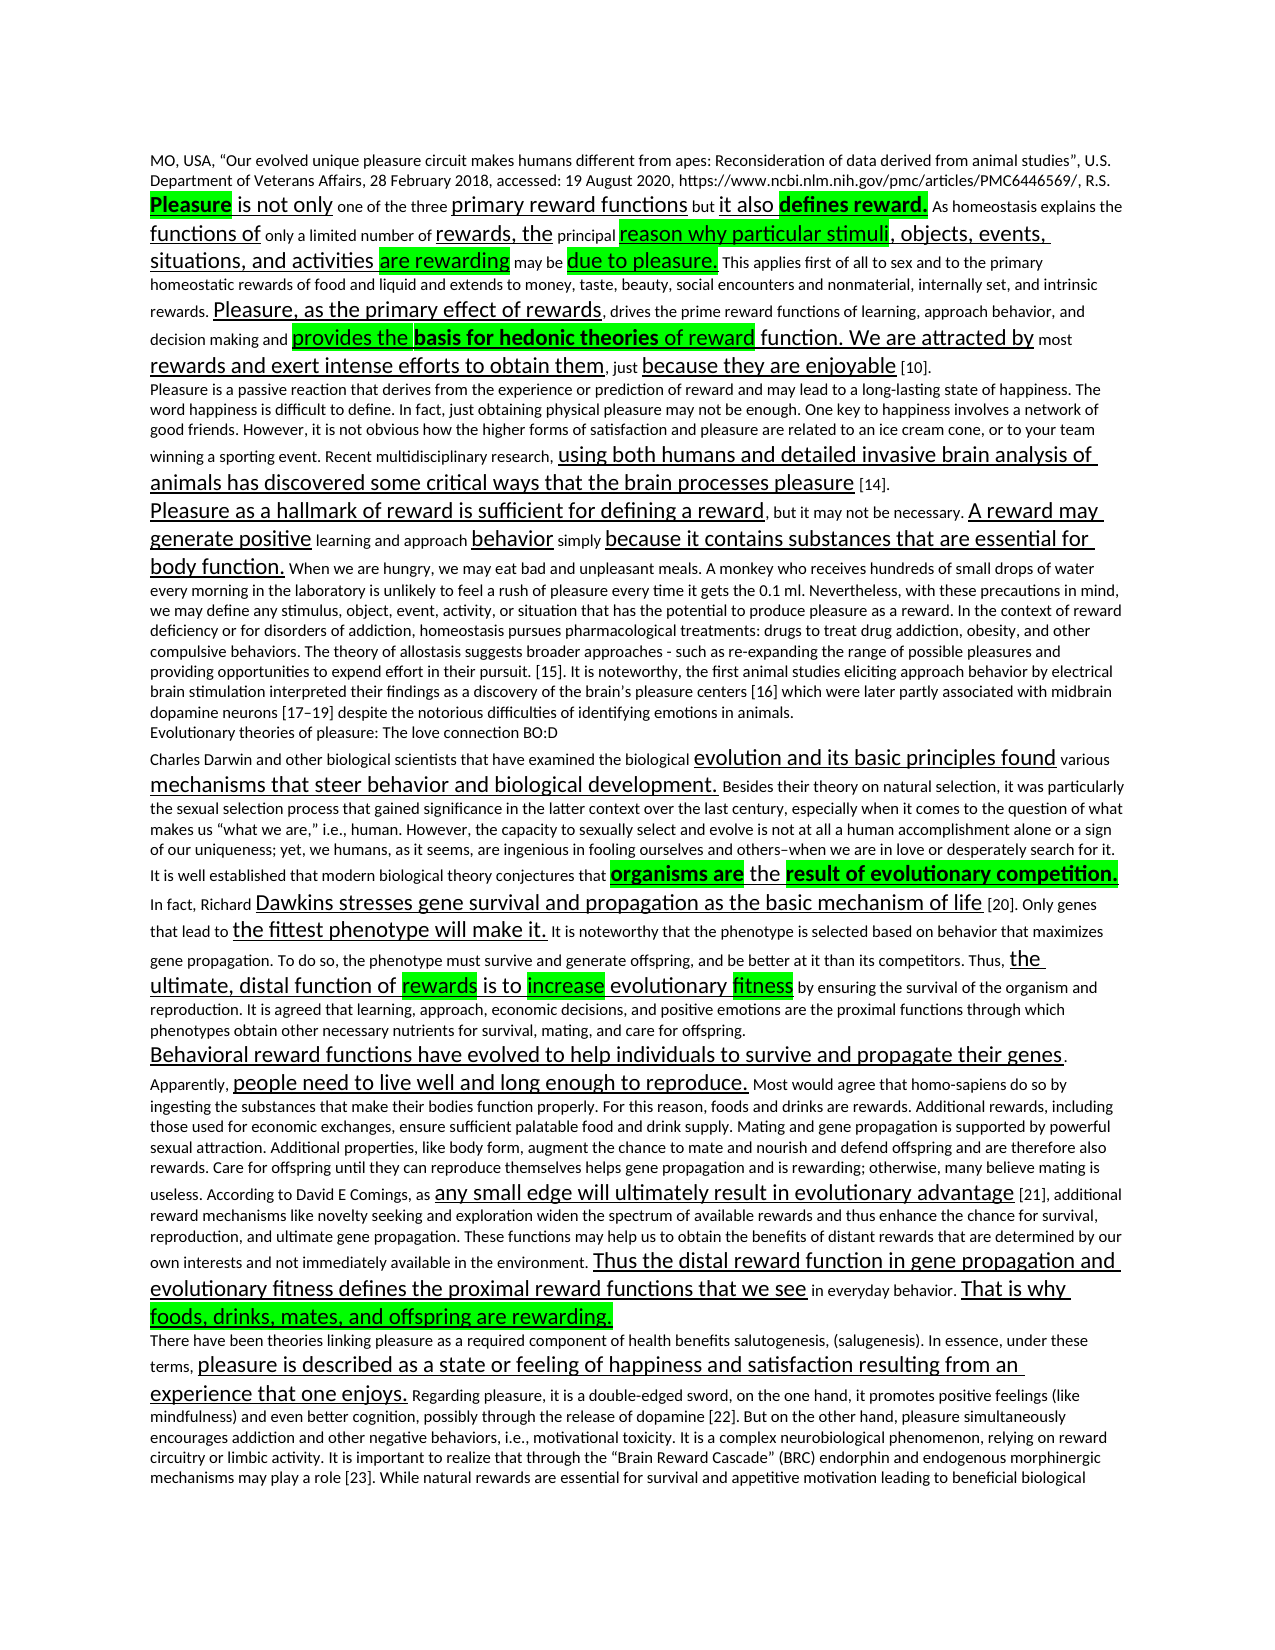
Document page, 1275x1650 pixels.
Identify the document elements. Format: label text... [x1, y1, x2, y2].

text It is well established that modern biological theory conjectures that organisms are the result of evolutionary competition. In fact, Richard Dawkins stresses gene survival and propagation as the basic mechanism of life [20]. Only genes that lead to the fittest phenotype will make it. It is noteworthy that the phenotype is selected based on behavior that maximizes gene propagation. To do so, the phenotype must survive and generate offspring, and be better at it than its competitors. Thus, the ultimate, distal function of rewards is to increase evolutionary fitness by ensuring the survival of the organism and reproduction. It is agreed that learning, approach, economic decisions, and positive emotions are the proximal functions through which phenotypes obtain other necessary nutrients for survival, mating, and care for offspring. [150, 859, 1125, 1040]
text Behavioral reward functions have evolved to help individuals to survive and propagate their genes. Apparently, people need to live well and long enough to reproduce. Most would agree that homo-sapiens do so by ingesting the substances that make their bodies function properly. For this reason, foods and drinks are rewards. Additional rewards, including those used for economic exchanges, ensure sufficient palatable food and drink supply. Mating and gene propagation is supported by powerful sexual attraction. Additional properties, like body form, augment the chance to mate and nourish and defend offspring and are therefore also rewards. Care for offspring until they can reproduce themselves helps gene propagation and is rewarding; otherwise, many believe mating is useless. According to David E Comings, as any small edge will ultimately result in evolutionary advantage [21], additional reward mechanisms like novelty seeking and exploration widen the spectrum of available rewards and thus enhance the chance for survival, reproduction, and ultimate gene propagation. These functions may help us to obtain the benefits of distant rewards that are determined by our own interests and not immediately available in the environment. Thus the distal reward function in gene propagation and evolutionary fitness defines the proximal reward functions that we see in everyday behavior. That is why foods, drinks, mates, and offspring are rewarding. [150, 1040, 1125, 1330]
text Evolutionary theories of pleasure: The love connection BO:D [150, 722, 1125, 743]
text Pleasure is a passive reaction that derives from the experience or prediction of reward and may lead to a long-lasting state of happiness. The word happiness is difficult to define. In fact, just obtaining physical pleasure may not be enough. One key to happiness involves a network of good friends. However, it is not obvious how the higher forms of satisfaction and pleasure are related to an ice cream cone, or to your team winning a sporting event. Recent multidisciplinary research, using both humans and detailed invasive brain analysis of animals has discovered some critical ways that the brain processes pleasure [14]. [150, 379, 1125, 496]
text Pleasure is not only one of the three primary reward functions but it also defines reward. As homeostasis explains the functions of only a limited number of rewards, the principal reason why particular stimuli, objects, events, situations, and activities are rewarding may be due to pleasure. This applies first of all to sex and to the primary homeostatic rewards of food and liquid and extends to money, taste, beauty, social encounters and nonmaterial, internally set, and intrinsic rewards. Pleasure, as the primary effect of rewards, drives the prime reward functions of learning, approach behavior, and decision making and provides the basis for hedonic theories of reward function. We are attracted by most rewards and exert intense efforts to obtain them, just because they are enjoyable [10]. [150, 191, 1125, 379]
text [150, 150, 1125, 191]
text Pleasure as a hallmark of reward is sufficient for defining a reward, but it may not be necessary. A reward may generate positive learning and approach behavior simply because it contains substances that are essential for body function. When we are hungry, we may eat bad and unpleasant meals. A monkey who receives hundreds of small drops of water every morning in the laboratory is unlikely to feel a rush of pleasure every time it gets the 0.1 ml. Nevertheless, with these precautions in mind, we may define any stimulus, object, event, activity, or situation that has the potential to produce pleasure as a reward. In the context of reward deficiency or for disorders of addiction, homeostasis pursues pharmacological treatments: drugs to treat drug addiction, obesity, and other compulsive behaviors. The theory of allostasis suggests broader approaches - such as re-expanding the range of possible pleasures and providing opportunities to expend effort in their pursuit. [15]. It is noteworthy, the first animal studies eliciting approach behavior by electrical brain stimulation interpreted their findings as a discovery of the brain’s pleasure centers [16] which were later partly associated with midbrain dopamine neurons [17–19] despite the notorious difficulties of identifying emotions in animals. [150, 496, 1125, 722]
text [150, 1330, 1125, 1488]
text Charles Darwin and other biological scientists that have examined the biological evolution and its basic principles found various mechanisms that steer behavior and biological development. Besides their theory on natural selection, it was particularly the sexual selection process that gained significance in the latter context over the last century, especially when it comes to the question of what makes us “what we are,” i.e., human. However, the capacity to sexually select and evolve is not at all a human accomplishment alone or a sign of our uniqueness; yet, we humans, as it seems, are ingenious in fooling ourselves and others–when we are in love or desperately search for it. [150, 743, 1125, 859]
